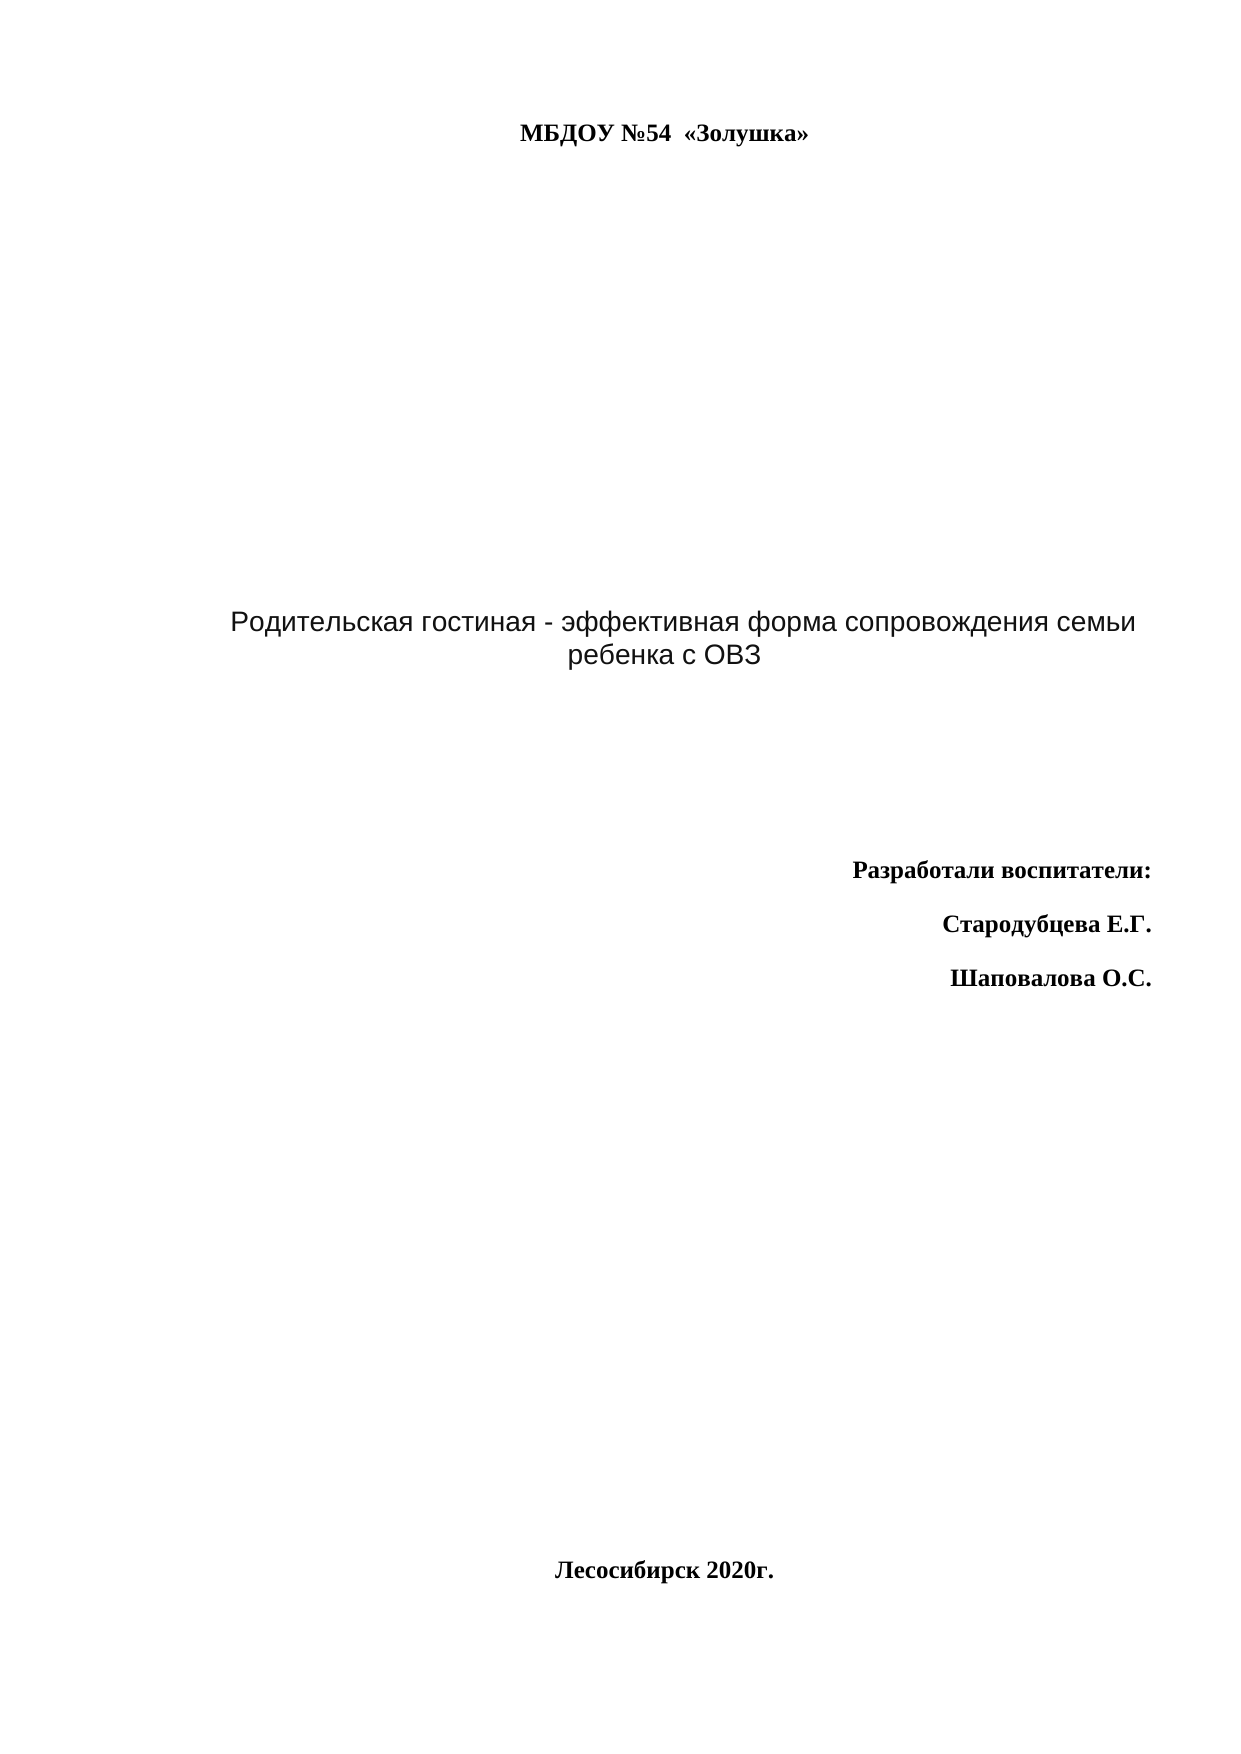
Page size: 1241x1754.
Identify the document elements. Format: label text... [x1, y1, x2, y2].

text МБДОУ №54 «Золушка» [177, 118, 1152, 147]
text Лесосибирск 2020г. [177, 1555, 1152, 1584]
text Шаповалова О.С. [177, 963, 1152, 992]
text Родительская гостиная - эффективная форма сопровождения семьи ребенка с ОВЗ [177, 605, 1152, 670]
text Стародубцева Е.Г. [177, 909, 1152, 938]
text Разработали воспитатели: [177, 855, 1152, 884]
